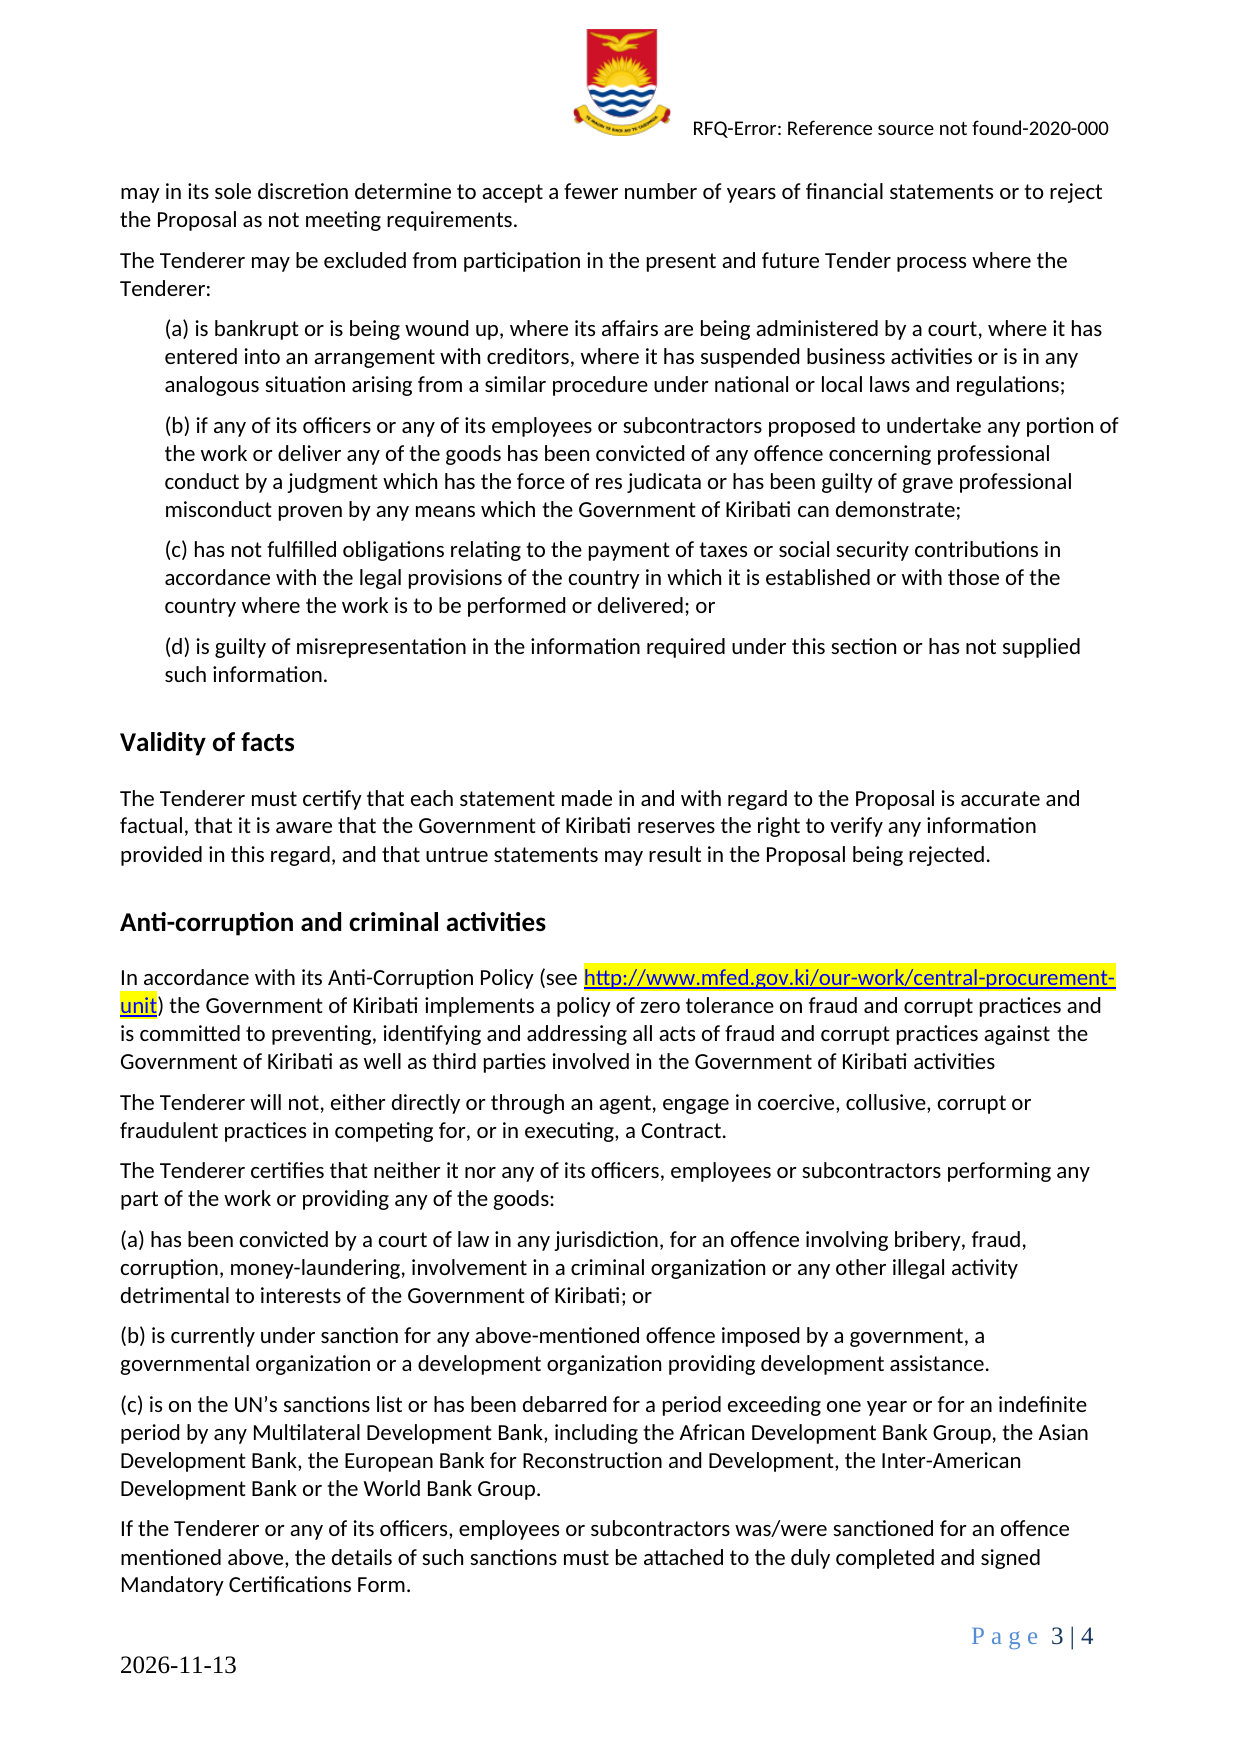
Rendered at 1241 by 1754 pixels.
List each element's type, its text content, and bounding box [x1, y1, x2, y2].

subtitle Anti-corruption and criminal activities [120, 905, 1120, 938]
subtitle Validity of facts [120, 726, 1120, 759]
text The Tenderer must certify that each statement made in and with regard to the Proposal is accurate and factual, that it is aware that the Government of Kiribati reserves the right to verify any information provided in this regard, and that untrue statements may result in the Proposal being rejected. [120, 784, 1120, 868]
text The Tenderer will not, either directly or through an agent, engage in coercive, collusive, corrupt or fraudulent practices in competing for, or in executing, a Contract. [120, 1088, 1120, 1144]
text (b) is currently under sanction for any above-mentioned offence imposed by a government, a governmental organization or a development organization providing development assistance. [120, 1321, 1120, 1377]
text (c) is on the UN’s sanctions list or has been debarred for a period exceeding one year or for an indefinite period by any Multilateral Development Bank, including the African Development Bank Group, the Asian Development Bank, the European Bank for Reconstruction and Development, the Inter-American Development Bank or the World Bank Group. [120, 1390, 1120, 1502]
text (a) is bankrupt or is being wound up, where its affairs are being administered by a court, where it has entered into an arrangement with creditors, where it has suspended business activities or is in any analogous situation arising from a similar procedure under national or local laws and regulations; [164, 314, 1120, 398]
text (b) if any of its officers or any of its employees or subcontractors proposed to undertake any portion of the work or deliver any of the goods has been convicted of any offence concerning professional conduct by a judgment which has the force of res judicata or has been guilty of grave professional misconduct proven by any means which the Government of Kiribati can demonstrate; [164, 411, 1120, 523]
text (d) is guilty of misrepresentation in the information required under this section or has not supplied such information. [164, 632, 1120, 688]
picture [573, 29, 671, 136]
text The Tenderer certifies that neither it nor any of its officers, employees or subcontractors performing any part of the work or providing any of the goods: [120, 1156, 1120, 1212]
text In accordance with its Anti-Corruption Policy (see http://www.mfed.gov.ki/our-work/central-procurement-unit) the Government of Kiribati implements a policy of zero tolerance on fraud and corrupt practices and is committed to preventing, identifying and addressing all acts of fraud and corrupt practices against the Government of Kiribati as well as third parties involved in the Government of Kiribati activities [120, 963, 1120, 1075]
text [120, 177, 1120, 233]
text (a) has been convicted by a court of law in any jurisdiction, for an offence involving bribery, fraud, corruption, money-laundering, involvement in a criminal organization or any other illegal activity detrimental to interests of the Government of Kiribati; or [120, 1225, 1120, 1309]
text If the Tenderer or any of its officers, employees or subcontractors was/were sanctioned for an offence mentioned above, the details of such sanctions must be attached to the duly completed and signed Mandatory Certifications Form. [120, 1514, 1120, 1599]
text The Tenderer may be excluded from participation in the present and future Tender process where the Tenderer: [120, 246, 1120, 302]
text (c) has not fulfilled obligations relating to the payment of taxes or social security contributions in accordance with the legal provisions of the country in which it is established or with those of the country where the work is to be performed or delivered; or [164, 536, 1120, 619]
